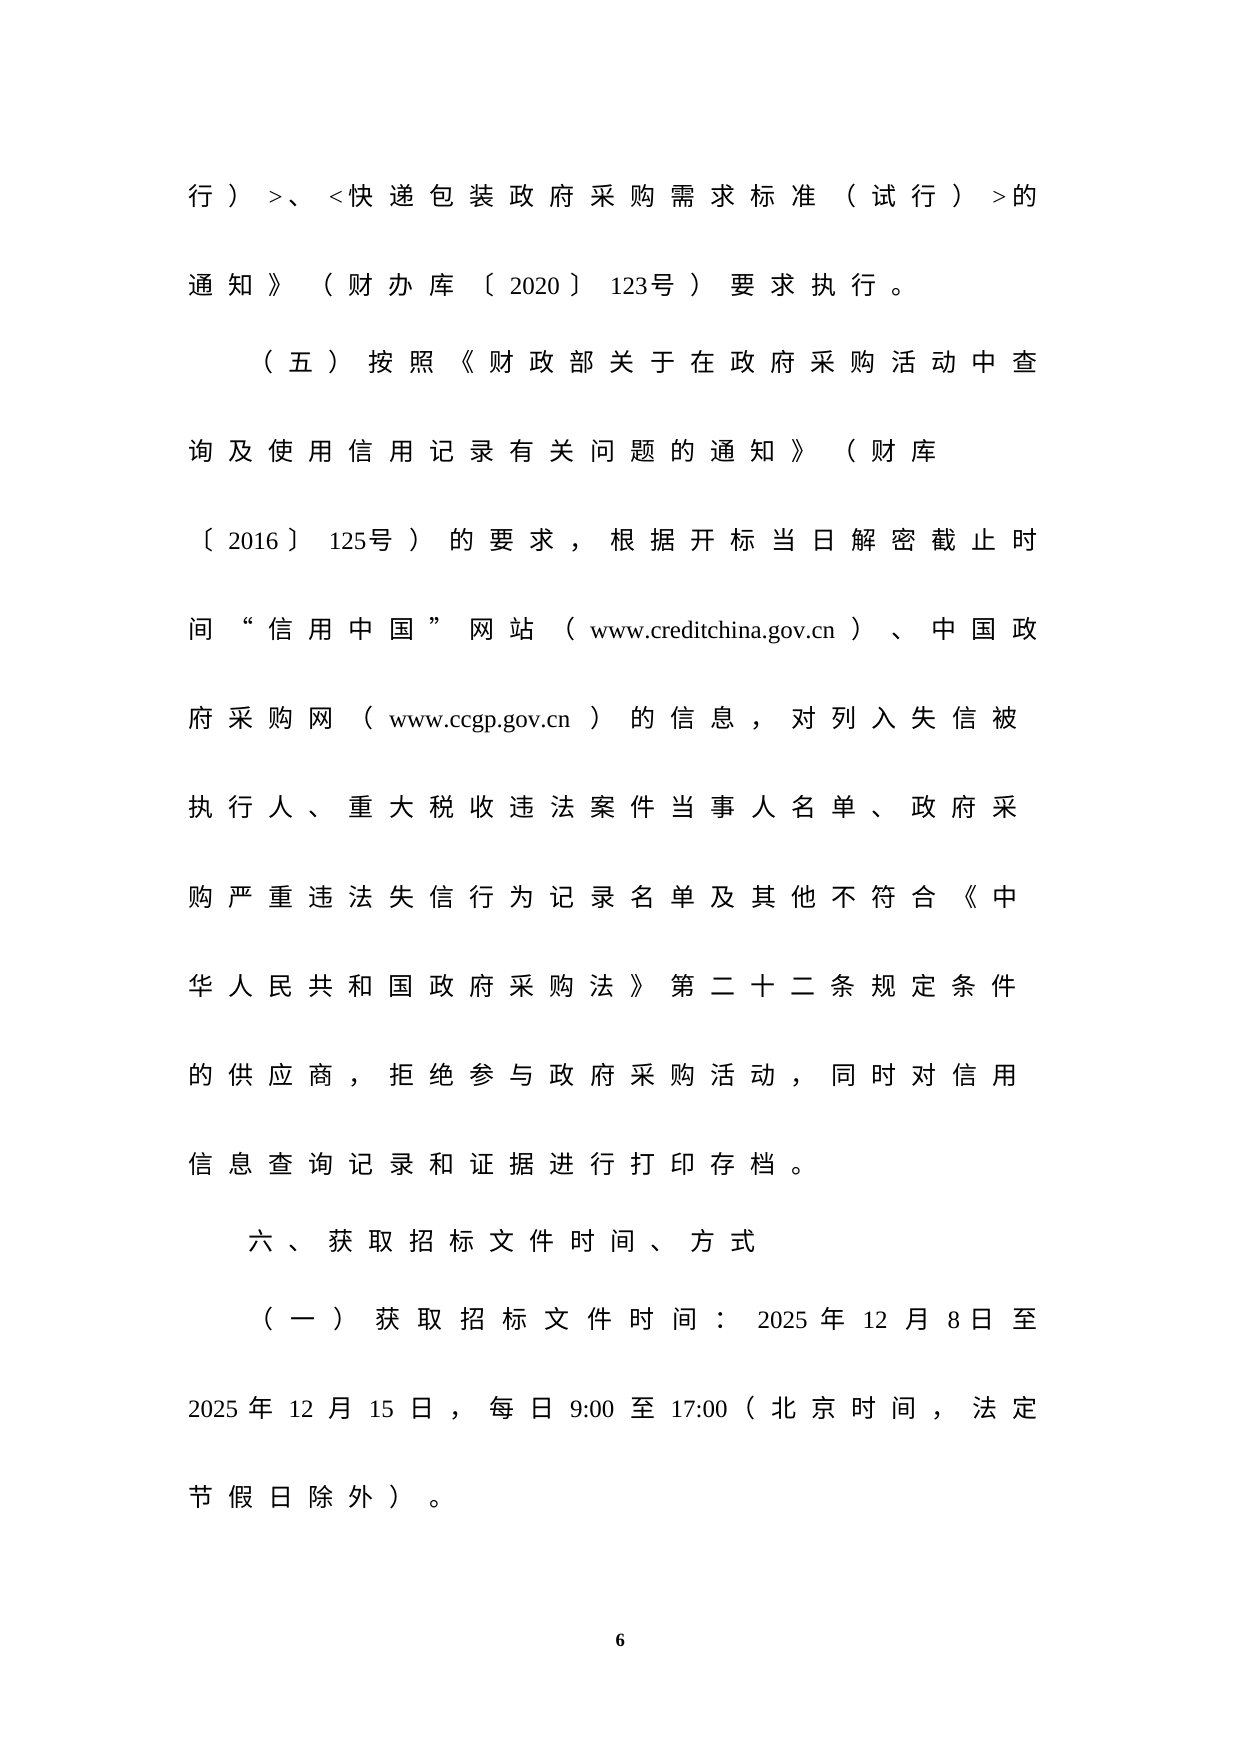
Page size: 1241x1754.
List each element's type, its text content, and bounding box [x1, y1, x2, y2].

text 六、获取招标文件时间、方式 [188, 1210, 1052, 1269]
text （五）按照《财政部关于在政府采购活动中查询及使用信用记录有关问题的通知》（财库〔2016〕125号）的要求，根据开标当日解密截止时间“信用中国”网站（www.creditchina.gov.cn）、中国政府采购网（www.ccgp.gov.cn）的信息，对列入失信被执行人、重大税收违法案件当事人名单、政府采购严重违法失信行为记录名单及其他不符合《中华人民共和国政府采购法》第二十二条规定条件的供应商，拒绝参与政府采购活动，同时对信用信息查询记录和证据进行打印存档。 [188, 331, 1052, 1192]
text （一）获取招标文件时间：2025年12月8日至2025年12月15日，每日9:00至17:00（北京时间，法定节假日除外）。 [188, 1288, 1052, 1525]
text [188, 164, 1052, 313]
